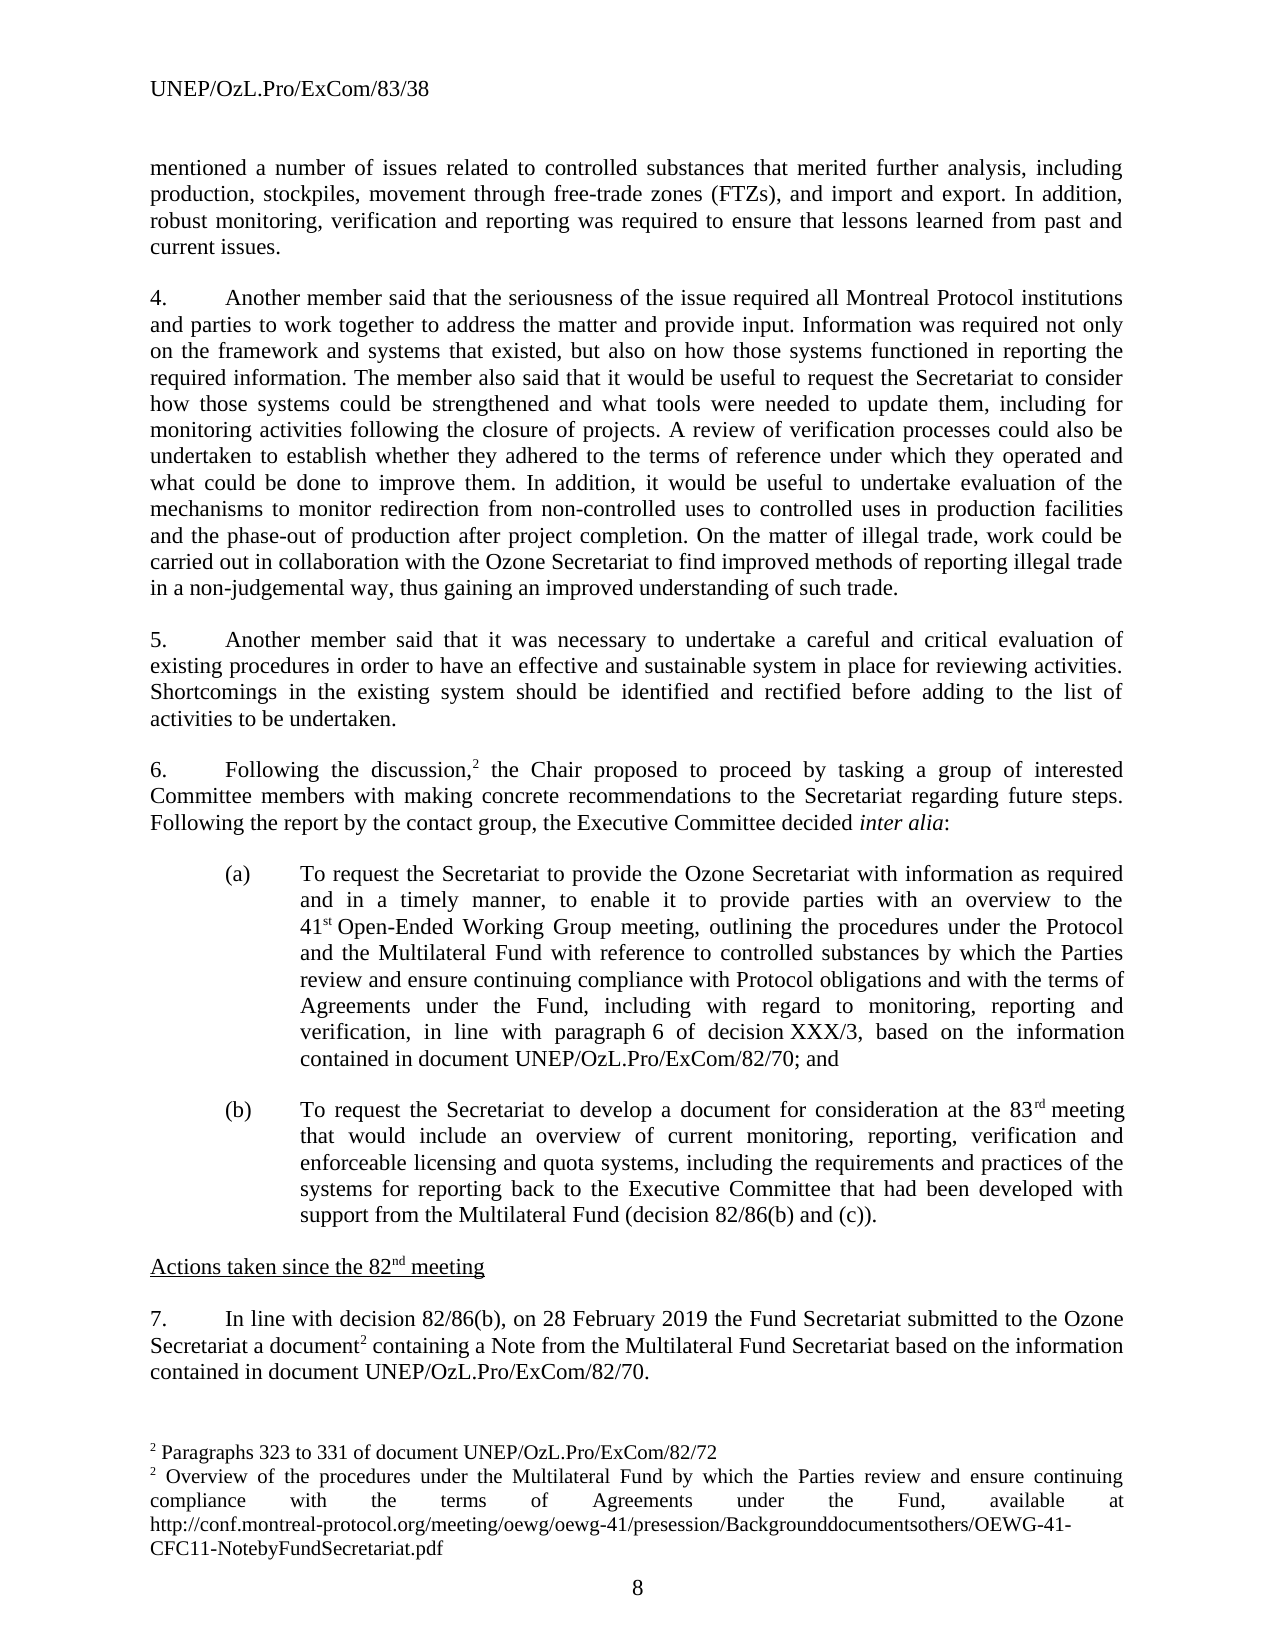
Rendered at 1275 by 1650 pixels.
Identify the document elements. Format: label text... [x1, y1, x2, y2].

subtitle Following the discussion, the Chair proposed to proceed by tasking a group of interested Committee members with making concrete recommendations to the Secretariat regarding future steps. Following the report by the contact group, the Executive Committee decided inter alia: [150, 756, 1125, 835]
subtitle Another member said that the seriousness of the issue required all Montreal Protocol institutions and parties to work together to address the matter and provide input. Information was required not only on the framework and systems that existed, but also on how those systems functioned in reporting the required information. The member also said that it would be useful to request the Secretariat to consider how those systems could be strengthened and what tools were needed to update them, including for monitoring activities following the closure of projects. A review of verification processes could also be undertaken to establish whether they adhered to the terms of reference under which they operated and what could be done to improve them. In addition, it would be useful to undertake evaluation of the mechanisms to monitor redirection from non-controlled uses to controlled uses in production facilities and the phase-out of production after project completion. On the matter of illegal trade, work could be carried out in collaboration with the Ozone Secretariat to find improved methods of reporting illegal trade in a non-judgemental way, thus gaining an improved understanding of such trade. [150, 284, 1125, 601]
text Actions taken since the 82nd meeting [150, 1253, 1125, 1279]
subtitle In line with decision 82/86(b), on 28 February 2019 the Fund Secretariat submitted to the Ozone Secretariat a document containing a Note from the Multilateral Fund Secretariat based on the information contained in document UNEP/OzL.Pro/ExCom/82/70. [150, 1306, 1125, 1384]
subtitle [150, 154, 1125, 259]
subtitle Another member said that it was necessary to undertake a careful and critical evaluation of existing procedures in order to have an effective and sustainable system in place for reviewing activities. Shortcomings in the existing system should be identified and rectified before adding to the list of activities to be undertaken. [150, 626, 1125, 731]
subtitle To request the Secretariat to develop a document for consideration at the 83rd meeting that would include an overview of current monitoring, reporting, verification and enforceable licensing and quota systems, including the requirements and practices of the systems for reporting back to the Executive Committee that had been developed with support from the Multilateral Fund (decision 82/86(b) and (c)). [225, 1096, 1125, 1228]
subtitle To request the Secretariat to provide the Ozone Secretariat with information as required and in a timely manner, to enable it to provide parties with an overview to the 41st Open-Ended Working Group meeting, outlining the procedures under the Protocol and the Multilateral Fund with reference to controlled substances by which the Parties review and ensure continuing compliance with Protocol obligations and with the terms of Agreements under the Fund, including with regard to monitoring, reporting and verification, in line with paragraph 6 of decision XXX/3, based on the information contained in document UNEP/OzL.Pro/ExCom/82/70; and [225, 860, 1125, 1071]
